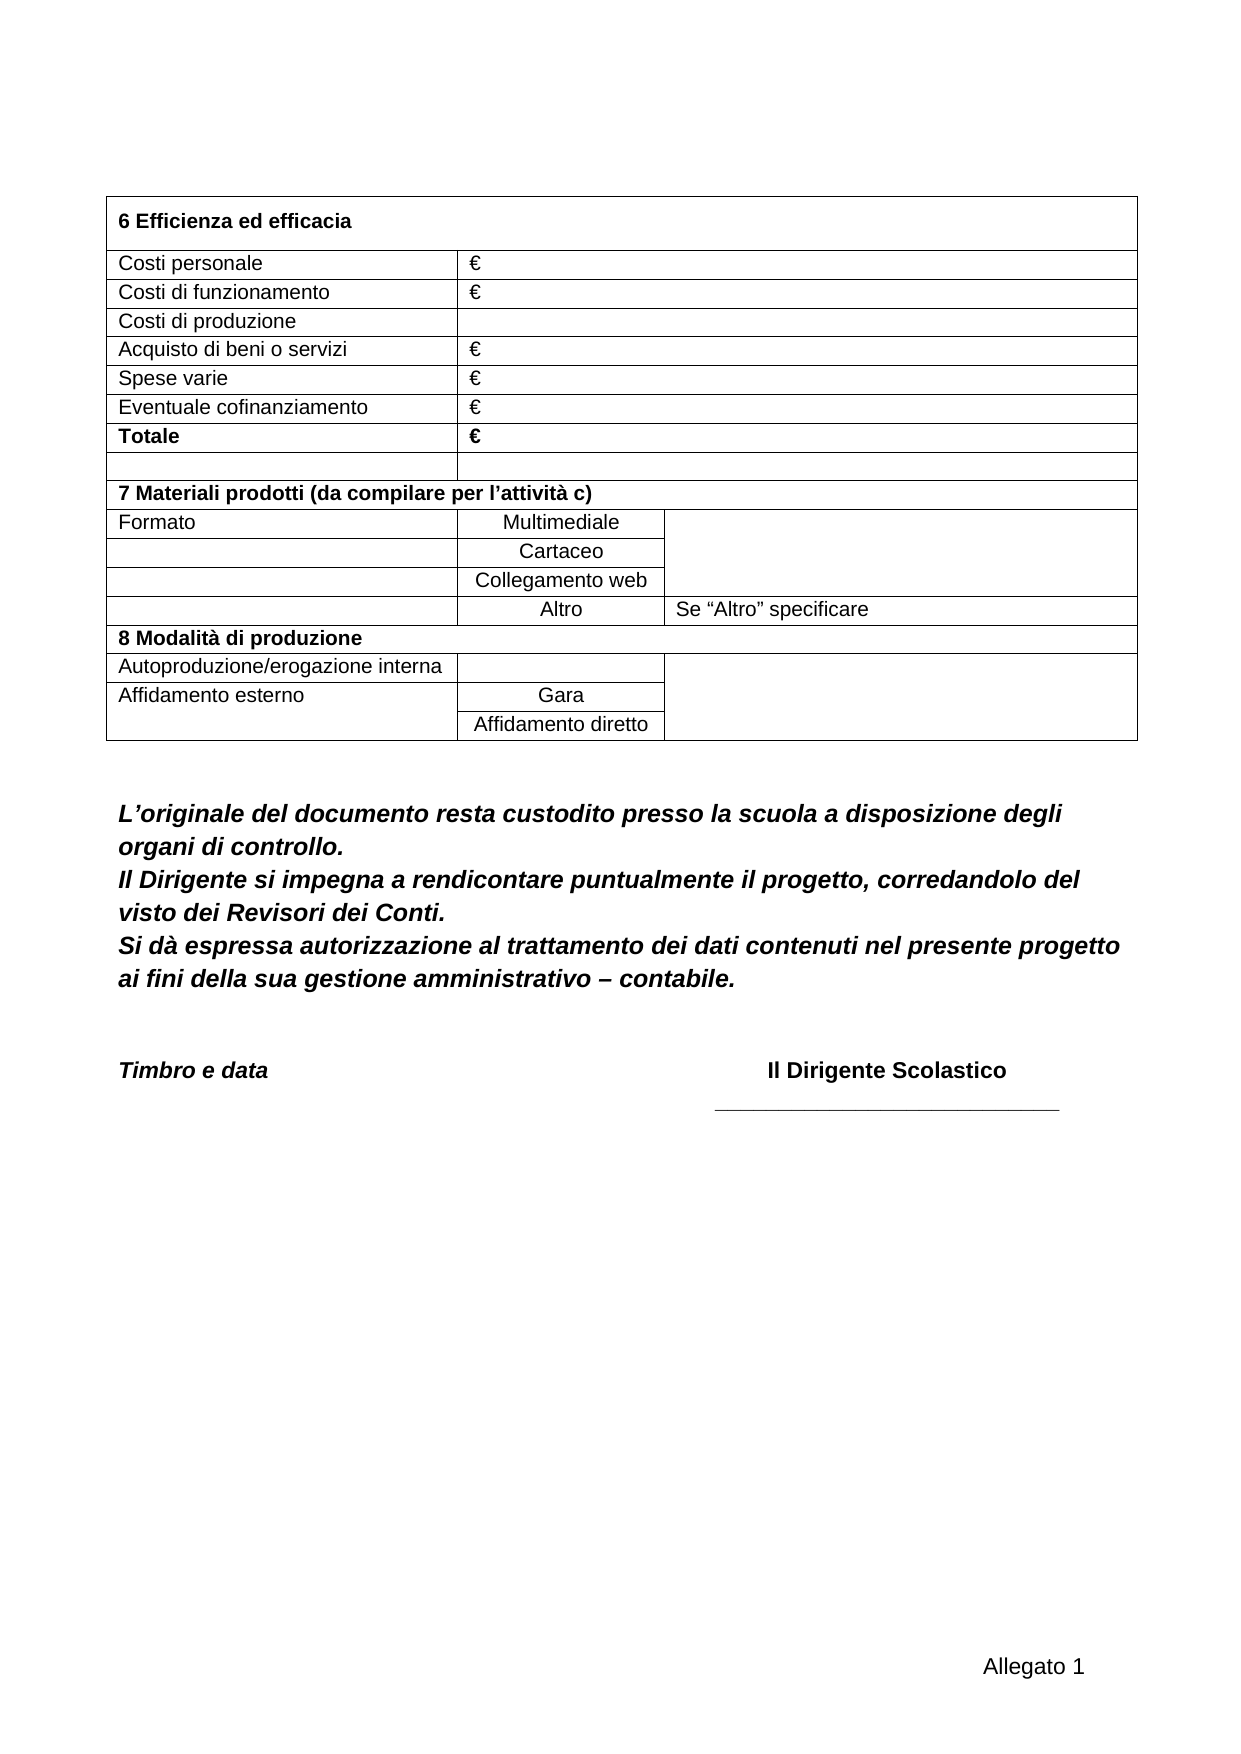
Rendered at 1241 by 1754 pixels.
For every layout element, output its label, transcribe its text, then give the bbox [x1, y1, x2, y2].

table_cell € [458, 337, 1137, 365]
table_cell [458, 654, 664, 682]
table_cell Affidamento diretto [458, 712, 664, 740]
table_cell € [458, 366, 1137, 394]
table_cell Se “Altro” specificare [665, 597, 1137, 624]
text Timbro e data Il Dirigente Scolastico [118, 1057, 1122, 1083]
table_cell Costi personale [107, 251, 457, 278]
table_cell Altro [458, 597, 664, 624]
table_cell € [458, 395, 1137, 423]
table_cell [458, 453, 1137, 480]
table_cell Gara [458, 683, 664, 711]
text ___________________________ [118, 1087, 1122, 1114]
table_cell Cartaceo [458, 539, 664, 567]
table_cell [665, 654, 1137, 740]
table_cell Autoproduzione/erogazione interna [107, 654, 457, 682]
table_cell € [458, 424, 1137, 452]
table_cell Eventuale cofinanziamento [107, 395, 457, 423]
text Si dà espressa autorizzazione al trattamento dei dati contenuti nel presente progetto ai fini della sua gestione amministrativo – contabile. [118, 931, 1122, 992]
table_cell Costi di funzionamento [107, 280, 457, 307]
table_header 6 Efficienza ed efficacia [107, 197, 1137, 250]
table_cell 8 Modalità di produzione [107, 626, 1137, 653]
table_cell Costi di produzione [107, 309, 457, 336]
table_cell Spese varie [107, 366, 457, 394]
text L’originale del documento resta custodito presso la scuola a disposizione degli organi di controllo. [118, 799, 1122, 860]
table_cell € [458, 251, 1137, 278]
table_cell Formato [107, 510, 457, 538]
table_cell [665, 510, 1137, 596]
table_cell [107, 453, 457, 480]
table_cell Acquisto di beni o servizi [107, 337, 457, 365]
text Il Dirigente si impegna a rendicontare puntualmente il progetto, corredandolo del visto dei Revisori dei Conti. [118, 865, 1122, 926]
table_cell Collegamento web [458, 568, 664, 596]
table_cell Totale [107, 424, 457, 452]
table_cell 7 Materiali prodotti (da compilare per l’attività c) [107, 481, 1137, 509]
table_cell € [458, 280, 1137, 307]
table_cell [107, 597, 457, 624]
table_cell [107, 539, 457, 567]
table_cell Affidamento esterno [107, 683, 457, 740]
table_cell [458, 309, 1137, 336]
table_cell Multimediale [458, 510, 664, 538]
table_cell [107, 568, 457, 596]
